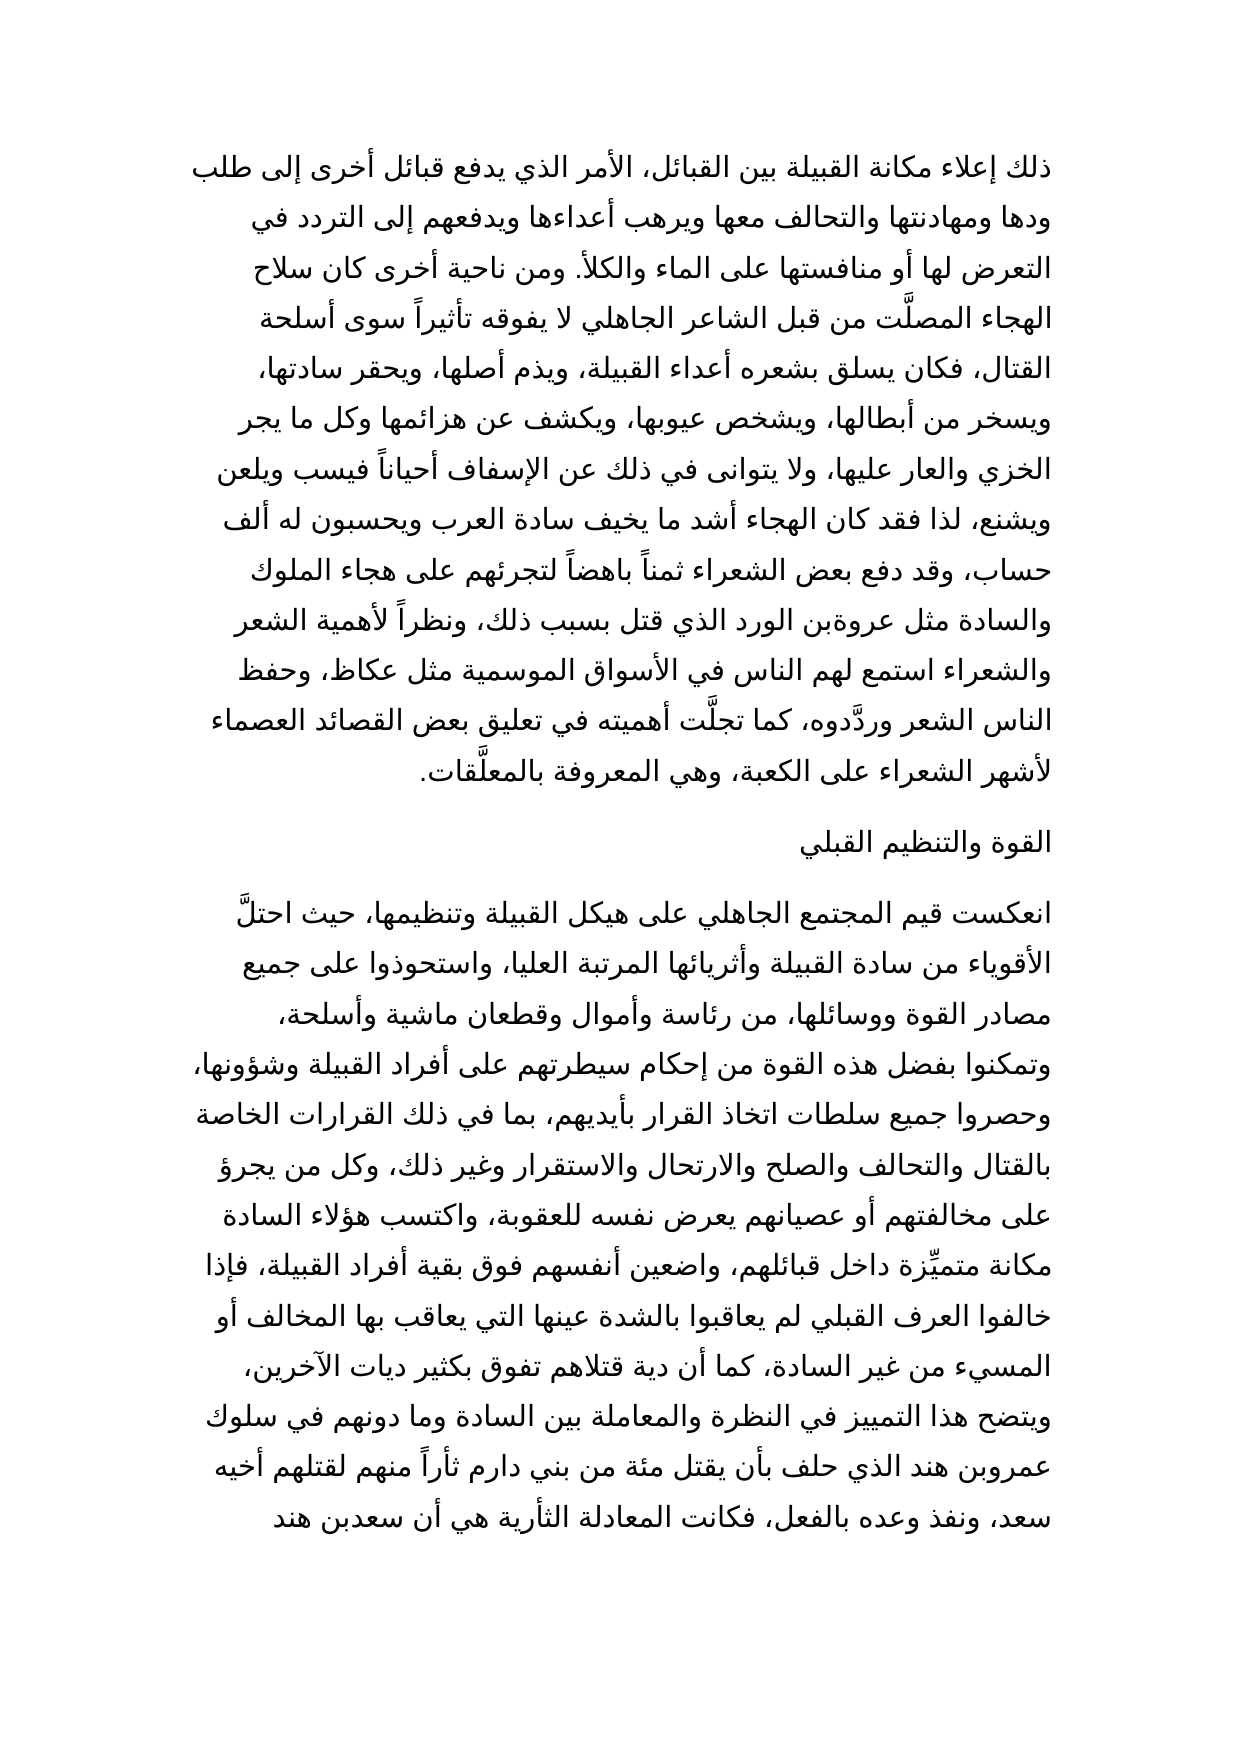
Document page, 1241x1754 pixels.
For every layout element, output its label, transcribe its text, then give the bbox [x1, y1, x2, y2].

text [187, 896, 1053, 1533]
text القوة والتنظيم القبلي‏ [187, 825, 1053, 858]
text ذلك إعلاء مكانة القبيلة بين القبائل، الأمر الذي يدفع قبائل أخرى إلى طلب ودها ومهادنتها والتحالف معها ويرهب أعداءها ويدفعهم إلى التردد في التعرض لها أو منافستها على الماء والكلأ. ومن ناحية أخرى كان سلاح الهجاء المصلَّت من قبل الشاعر الجاهلي لا يفوقه تأثيراً سوى أسلحة القتال، فكان يسلق بشعره أعداء القبيلة، ويذم أصلها، ويحقر سادتها، ويسخر من أبطالها، ويشخص عيوبها، ويكشف عن هزائمها وكل ما يجر الخزي والعار عليها، ولا يتوانى في ذلك عن الإسفاف أحياناً فيسب ويلعن ويشنع، لذا فقد كان الهجاء أشد ما يخيف سادة العرب ويحسبون له ألف حساب، وقد دفع بعض الشعراء ثمناً باهضاً لتجرئهم على هجاء الملوك والسادة مثل عروةبن الورد الذي قتل بسبب ذلك، ونظراً لأهمية الشعر والشعراء استمع لهم الناس في الأسواق الموسمية مثل عكاظ، وحفظ الناس الشعر وردَّدوه، كما تجلَّت أهميته في تعليق بعض القصائد العصماء لأشهر الشعراء على الكعبة، وهي المعروفة بالمعلَّقات. [187, 150, 1053, 787]
